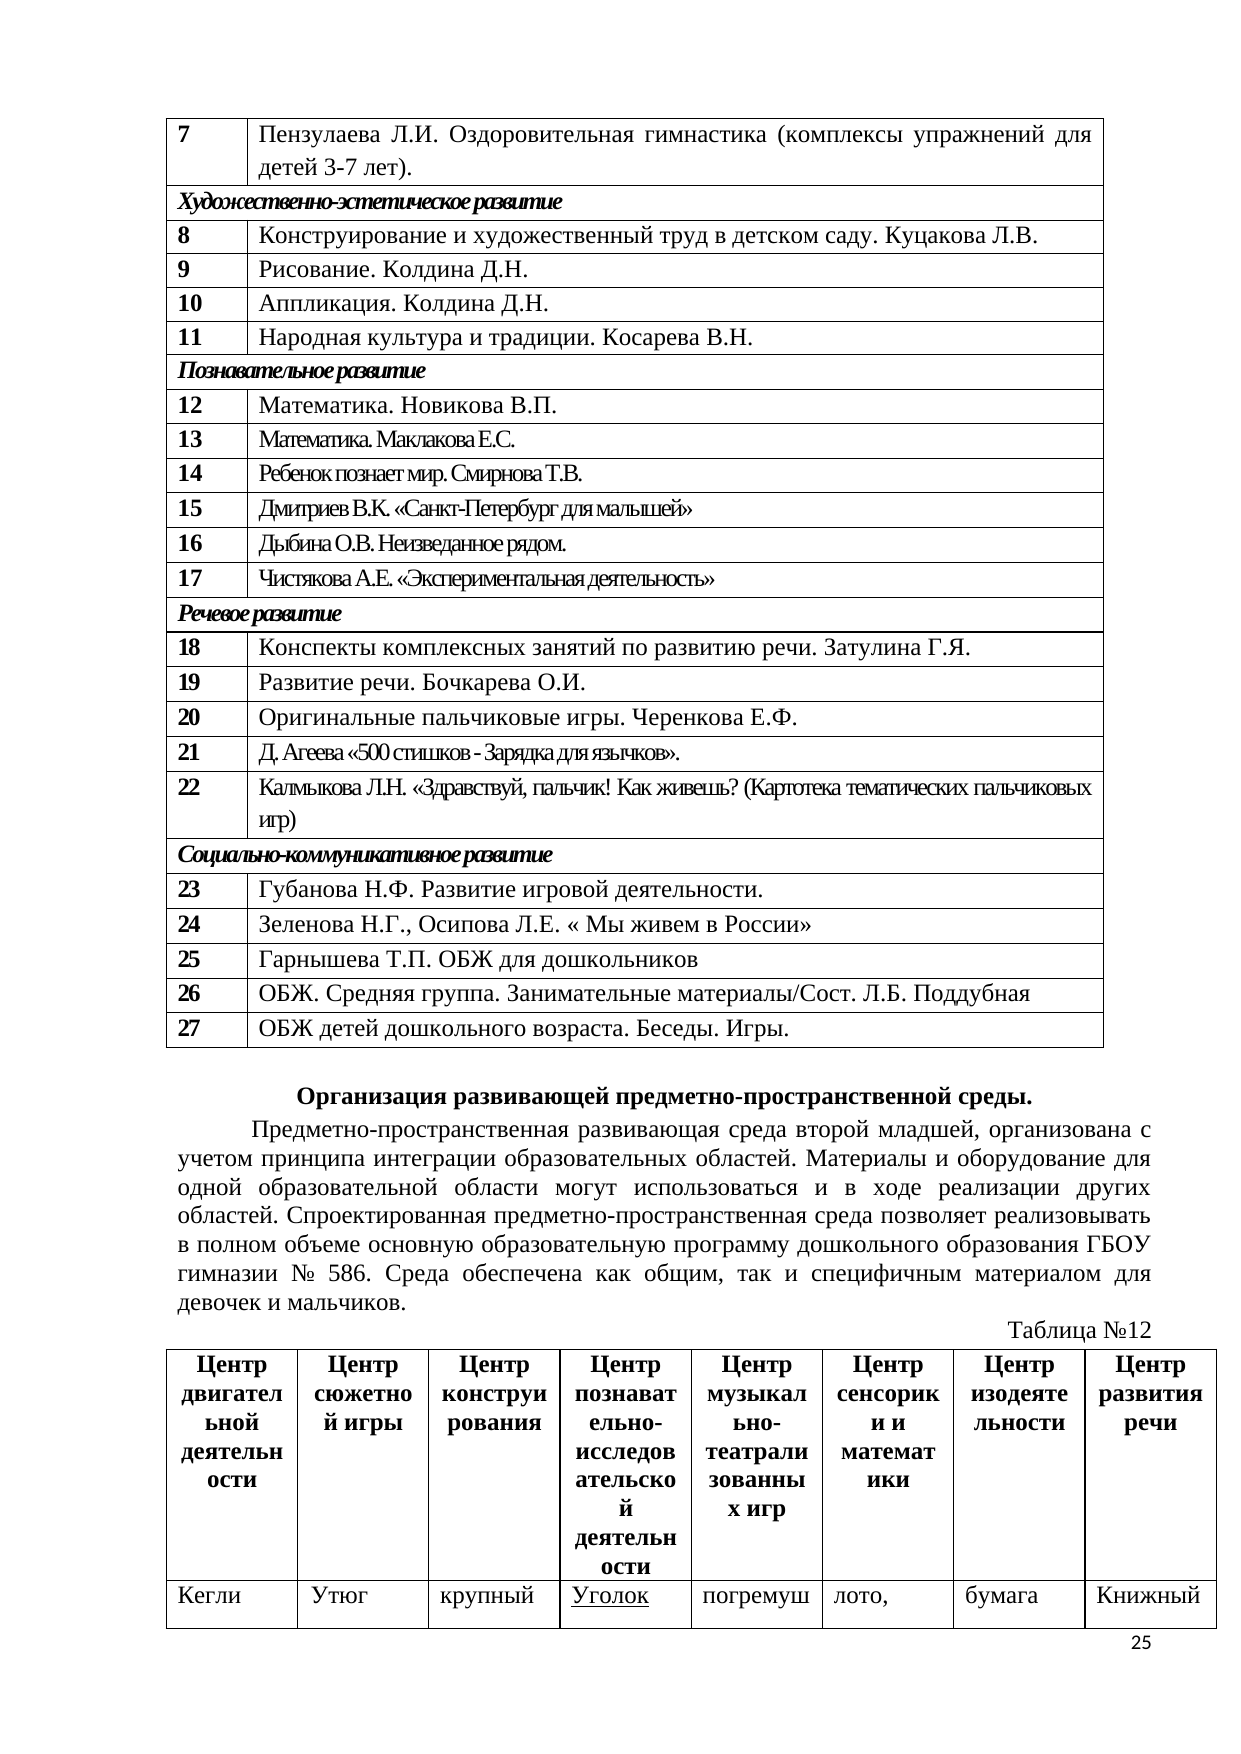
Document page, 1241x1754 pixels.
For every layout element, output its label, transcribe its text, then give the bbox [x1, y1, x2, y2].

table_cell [167, 1581, 297, 1628]
table_cell Математика. Новикова В.П. [248, 390, 1103, 423]
table_cell 18 [167, 633, 247, 666]
table_cell Развитие речи. Бочкарева О.И. [248, 667, 1103, 701]
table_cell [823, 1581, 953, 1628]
table_cell Оригинальные пальчиковые игры. Черенкова Е.Ф. [248, 702, 1103, 736]
table_cell 14 [167, 459, 247, 492]
table_cell ОБЖ. Средняя группа. Занимательные материалы/Сост. Л.Б. Поддубная [248, 979, 1103, 1012]
table_cell Народная культура и традиции. Косарева В.Н. [248, 322, 1103, 354]
table_cell Ребенок познает мир. Смирнова Т.В. [248, 459, 1103, 492]
table_cell 7 [167, 119, 247, 185]
table_cell Речевое развитие [167, 598, 1103, 631]
table_cell 16 [167, 528, 247, 562]
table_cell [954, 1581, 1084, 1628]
table_cell 17 [167, 563, 247, 597]
table_cell Конспекты комплексных занятий по развитию речи. Затулина Г.Я. [248, 633, 1103, 666]
table_cell Калмыкова Л.Н. «Здравствуй, пальчик! Как живешь? (Картотека тематических пальчиковых игр) [248, 772, 1103, 838]
table_cell Математика. Маклакова Е.С. [248, 424, 1103, 457]
table_cell Дмитриев В.К. «Санкт-Петербург для малышей» [248, 493, 1103, 527]
table_cell ОБЖ детей дошкольного возраста. Беседы. Игры. [248, 1013, 1103, 1047]
text Предметно-пространственная развивающая среда второй младшей, организована с учетом принципа интеграции образовательных областей. Материалы и оборудование для одной образовательной области могут использоваться и в ходе реализации других областей. Спроектированная предметно-пространственная среда позволяет реализовывать в полном объеме основную образовательную программу дошкольного образования ГБОУ гимназии № 586. Среда обеспечена как общим, так и специфичным материалом для девочек и мальчиков. [177, 1114, 1152, 1315]
table_header Центр изодеятельности [954, 1350, 1084, 1579]
table_cell Дыбина О.В. Неизведанное рядом. [248, 528, 1103, 562]
table_cell Художественно-эстетическое развитие [167, 186, 1103, 219]
table_header Центр музыкально-театрализованных игр [692, 1350, 822, 1579]
table_cell 24 [167, 909, 247, 943]
table_header Центр двигательной деятельности [167, 1350, 297, 1579]
table_cell Познавательное развитие [167, 355, 1103, 389]
table_cell 11 [167, 322, 247, 354]
table_cell 15 [167, 493, 247, 527]
table_cell 27 [167, 1013, 247, 1047]
table_cell Зеленова Н.Г., Осипова Л.Е. « Мы живем в России» [248, 909, 1103, 943]
table_cell Конструирование и художественный труд в детском саду. Куцакова Л.В. [248, 221, 1103, 253]
table_cell 12 [167, 390, 247, 423]
table_header Центр сюжетной игры [298, 1350, 428, 1579]
table_cell 20 [167, 702, 247, 736]
table_cell Чистякова А.Е. «Экспериментальная деятельность» [248, 563, 1103, 597]
table_cell 23 [167, 874, 247, 908]
table_cell Пензулаева Л.И. Оздоровительная гимнастика (комплексы упражнений для детей 3-7 лет). [248, 119, 1103, 185]
table_header Центр познавательно-исследовательской деятельности [561, 1350, 691, 1579]
text Таблица №12 [177, 1315, 1152, 1344]
table_cell Гарнышева Т.П. ОБЖ для дошкольников [248, 944, 1103, 977]
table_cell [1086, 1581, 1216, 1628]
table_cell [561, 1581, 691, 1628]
table_cell Д. Агеева «500 стишков - Зарядка для язычков». [248, 737, 1103, 771]
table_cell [692, 1581, 822, 1628]
table_header Центр конструирования [429, 1350, 559, 1579]
table_cell 8 [167, 221, 247, 253]
table_cell Губанова Н.Ф. Развитие игровой деятельности. [248, 874, 1103, 908]
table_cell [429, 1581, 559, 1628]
table_header Центр сенсорики и математики [823, 1350, 953, 1579]
table_header Центр развития речи [1086, 1350, 1216, 1579]
table_cell 9 [167, 254, 247, 287]
table_cell Социально-коммуникативное развитие [167, 839, 1103, 873]
text Организация развивающей предметно-пространственной среды. [177, 1081, 1152, 1110]
table_cell 21 [167, 737, 247, 771]
table_cell Рисование. Колдина Д.Н. [248, 254, 1103, 287]
table_cell 13 [167, 424, 247, 457]
table_cell 22 [167, 772, 247, 838]
table_cell 19 [167, 667, 247, 701]
table_cell 26 [167, 979, 247, 1012]
table_cell Аппликация. Колдина Д.Н. [248, 288, 1103, 321]
table_cell 25 [167, 944, 247, 977]
table_cell 10 [167, 288, 247, 321]
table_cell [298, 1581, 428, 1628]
